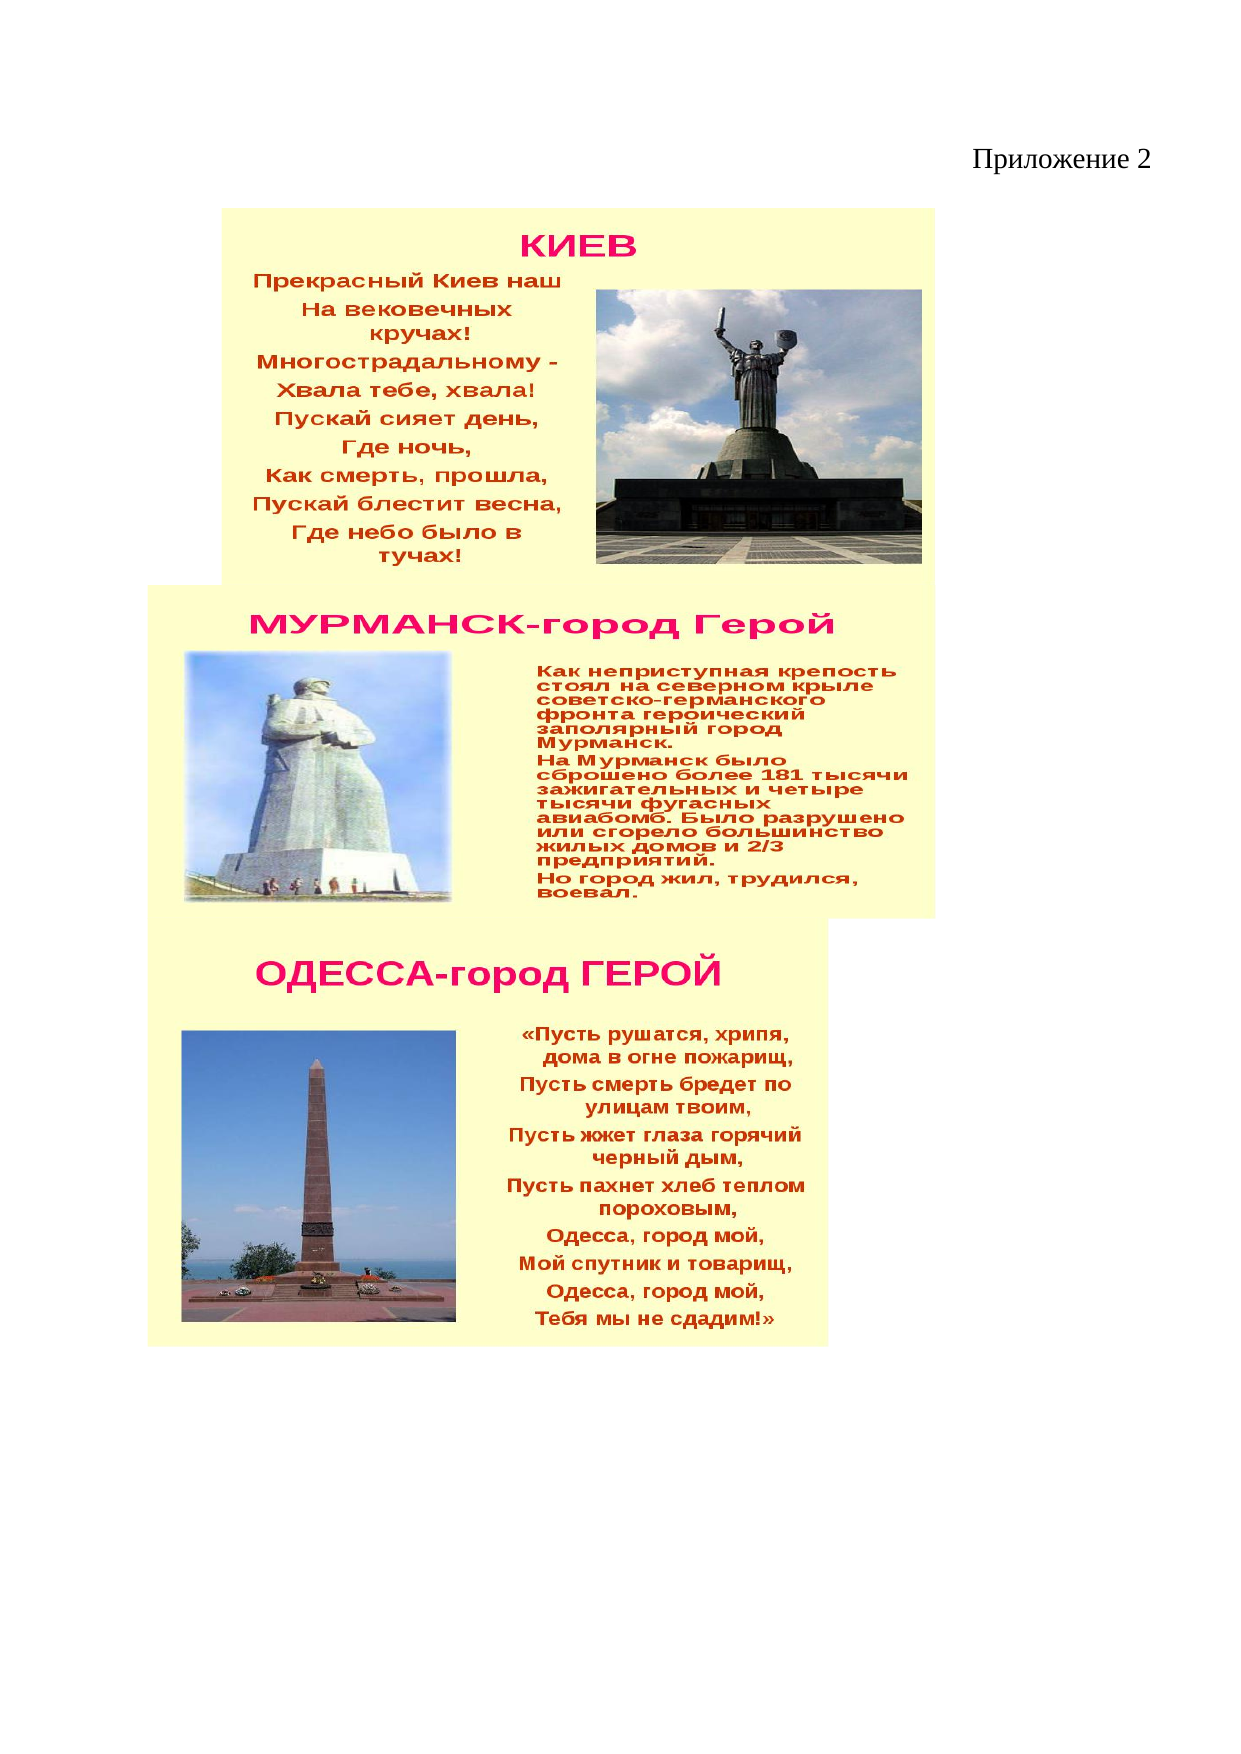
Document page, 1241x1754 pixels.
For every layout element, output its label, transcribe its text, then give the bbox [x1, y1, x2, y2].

text Приложение 2 [148, 141, 1152, 174]
picture [147, 208, 936, 1347]
